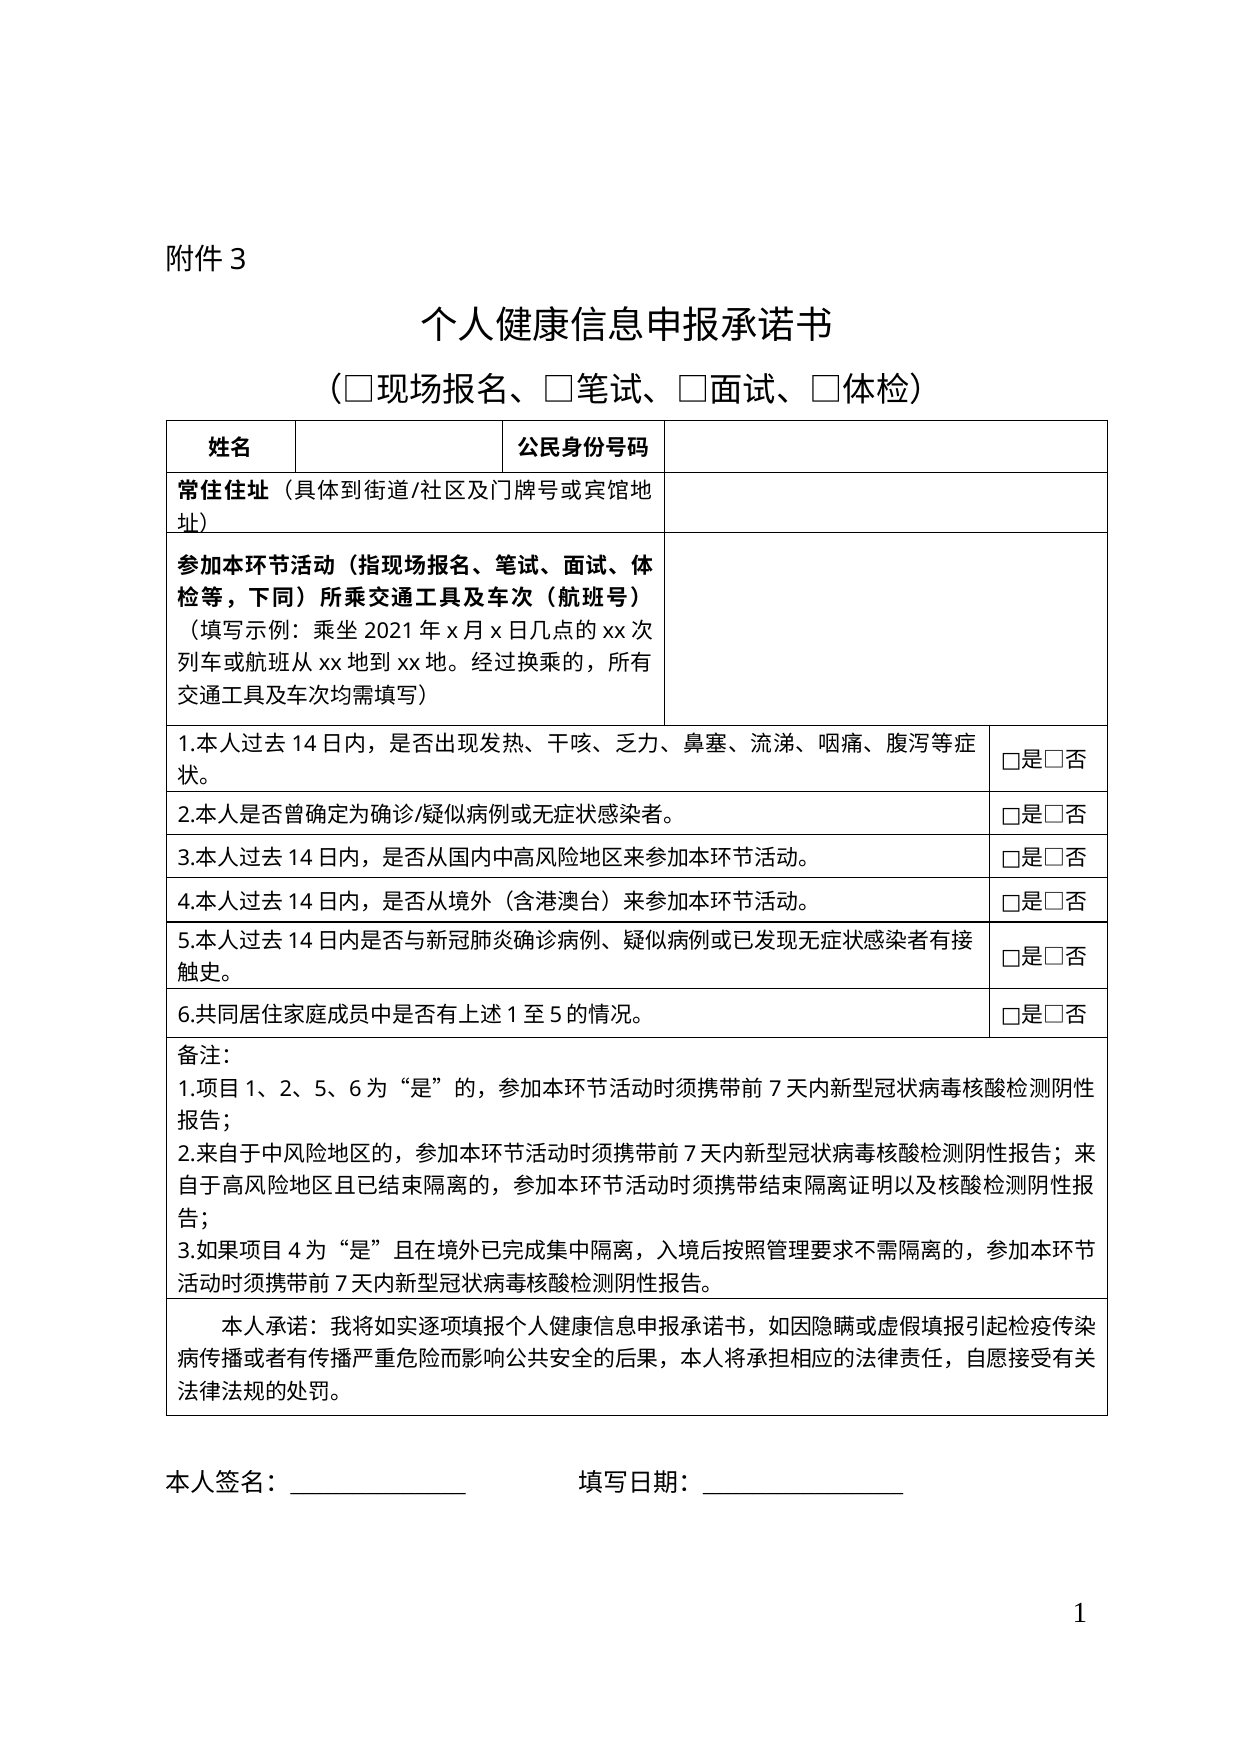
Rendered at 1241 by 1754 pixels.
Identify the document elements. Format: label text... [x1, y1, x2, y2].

table_header [665, 421, 1107, 472]
table_cell 备注： 1.项目1、2、5、6为“是”的，参加本环节活动时须携带前7天内新型冠状病毒核酸检测阴性报告； 2.来自于中风险地区的，参加本环节活动时须携带前7天内新型冠状病毒核酸检测阴性报告；来自于高风险地区且已结束隔离的，参加本环节活动时须携带结束隔离证明以及核酸检测阴性报告； 3.如果项目4为“是”且在境外已完成集中隔离，入境后按照管理要求不需隔离的，参加本环节活动时须携带前7天内新型冠状病毒核酸检测阴性报告。 [167, 1038, 1107, 1298]
table_header 公民身份号码 [503, 421, 664, 472]
table_cell 4.本人过去14日内，是否从境外（含港澳台）来参加本环节活动。 [167, 878, 989, 921]
table_cell □是□否 [990, 726, 1107, 791]
table_cell 5.本人过去14日内是否与新冠肺炎确诊病例、疑似病例或已发现无症状感染者有接触史。 [167, 923, 989, 987]
table_cell [665, 533, 1107, 724]
text 附件3 [165, 224, 1087, 289]
text （□现场报名、□笔试、□面试、□体检） [165, 354, 1087, 419]
table_cell □是□否 [990, 923, 1107, 987]
table_cell 6.共同居住家庭成员中是否有上述1至5的情况。 [167, 989, 989, 1037]
table_header [296, 421, 502, 472]
table_cell □是□否 [990, 792, 1107, 834]
table_cell □是□否 [990, 989, 1107, 1037]
table_cell 1.本人过去14日内，是否出现发热、干咳、乏力、鼻塞、流涕、咽痛、腹泻等症状。 [167, 726, 989, 791]
table_cell 常住住址（具体到街道/社区及门牌号或宾馆地址） [167, 473, 664, 532]
text 个人健康信息申报承诺书 [165, 289, 1087, 354]
table_cell 2.本人是否曾确定为确诊/疑似病例或无症状感染者。 [167, 792, 989, 834]
table_cell [665, 473, 1107, 532]
table_cell 参加本环节活动（指现场报名、笔试、面试、体检等，下同）所乘交通工具及车次（航班号）（填写示例：乘坐2021年x月x日几点的xx次列车或航班从xx地到xx地。经过换乘的，所有交通工具及车次均需填写） [167, 533, 664, 724]
table_cell □是□否 [990, 835, 1107, 877]
table_cell 3.本人过去14日内，是否从国内中高风险地区来参加本环节活动。 [167, 835, 989, 877]
text 本人签名：______________ 填写日期：________________ [165, 1448, 1087, 1513]
table_header 姓名 [167, 421, 295, 472]
table_cell 本人承诺：我将如实逐项填报个人健康信息申报承诺书，如因隐瞒或虚假填报引起检疫传染病传播或者有传播严重危险而影响公共安全的后果，本人将承担相应的法律责任，自愿接受有关法律法规的处罚。 [167, 1299, 1107, 1415]
table_cell □是□否 [990, 878, 1107, 921]
